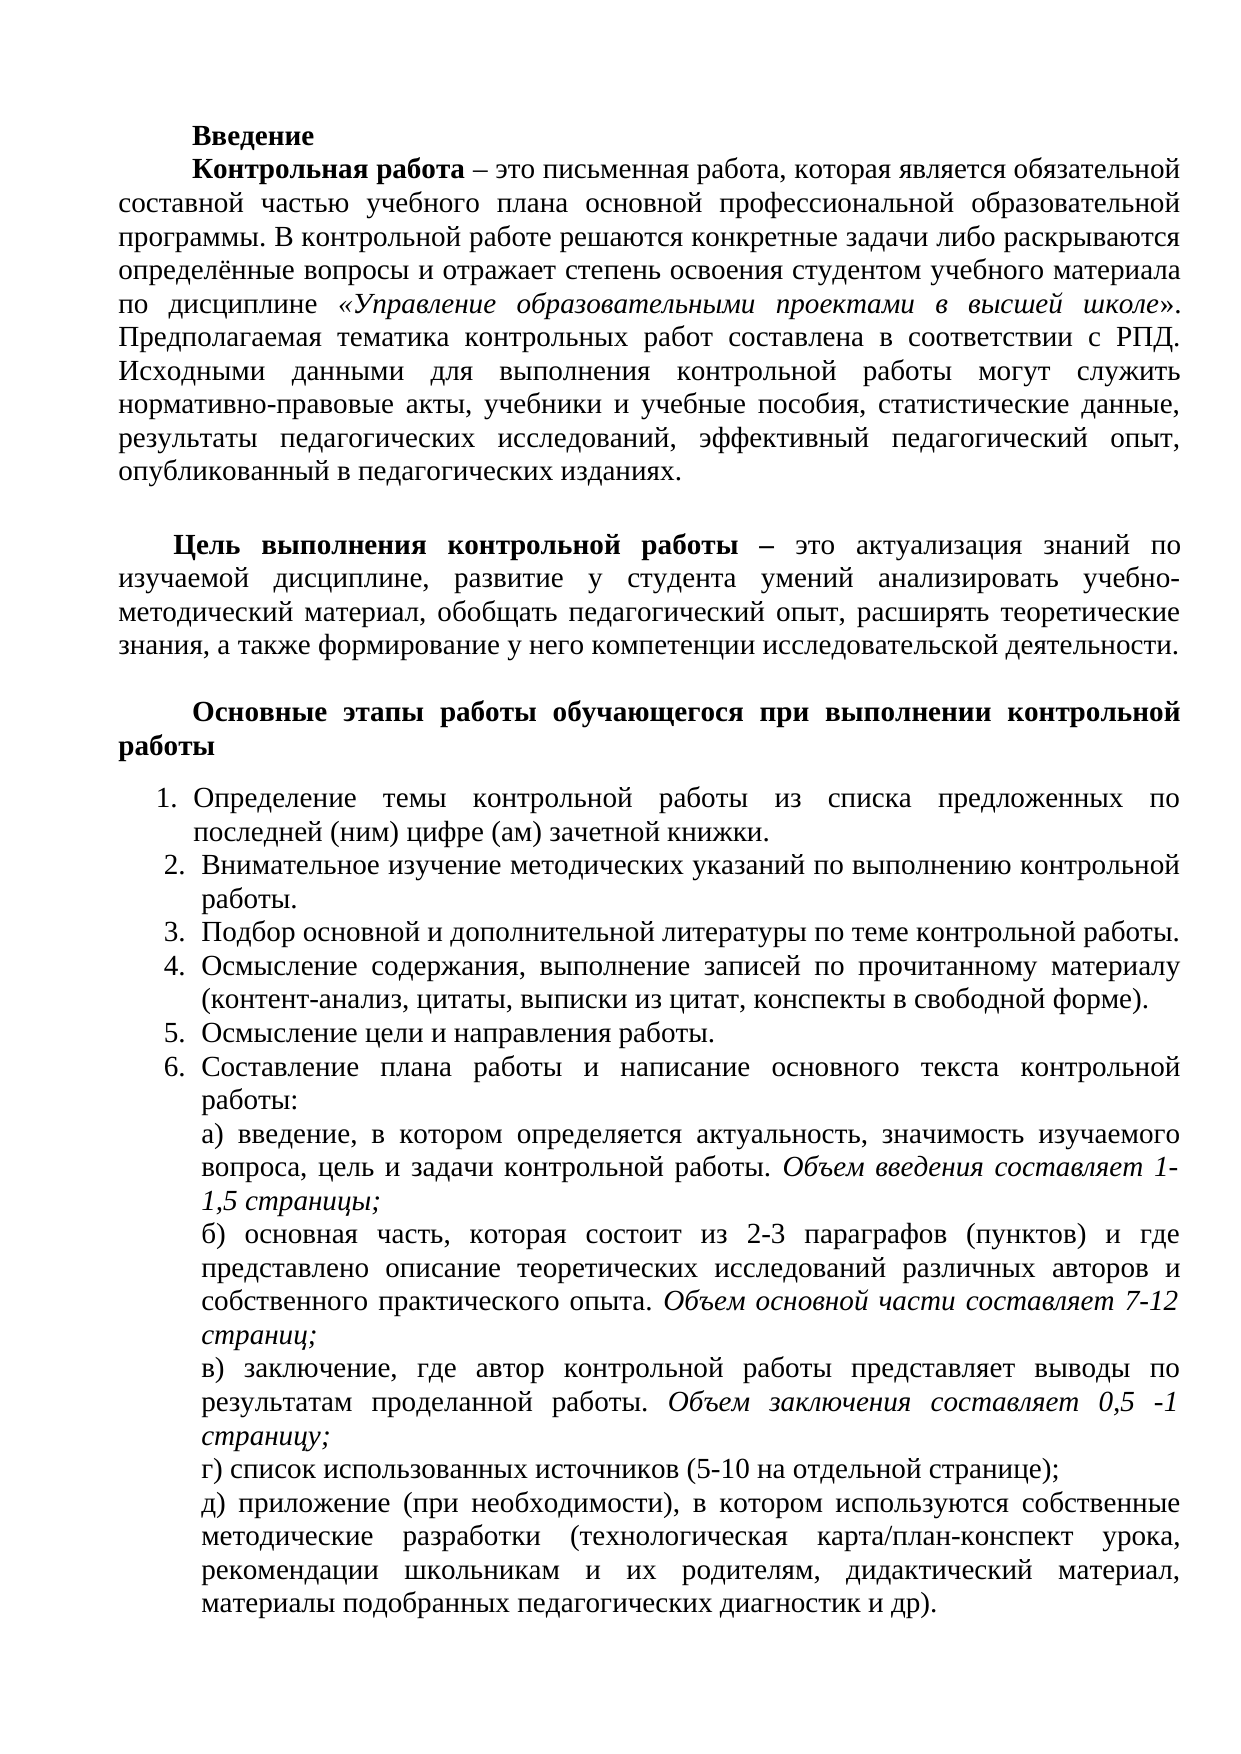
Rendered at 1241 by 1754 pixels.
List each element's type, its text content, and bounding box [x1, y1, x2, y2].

text б) основная часть, которая состоит из 2-3 параграфов (пунктов) и где представлено описание теоретических исследований различных авторов и собственного практического опыта. Объем основной части составляет 7-12 страниц; [201, 1216, 1181, 1351]
text Введение [118, 118, 1182, 152]
text в) заключение, где автор контрольной работы представляет выводы по результатам проделанной работы. Объем заключения составляет 0,5 -1 страницу; [201, 1351, 1181, 1451]
text а) введение, в котором определяется актуальность, значимость изучаемого вопроса, цель и задачи контрольной работы. Объем введения составляет 1-1,5 страницы; [201, 1116, 1181, 1216]
list Составление плана работы и написание основного текста контрольной работы: [163, 1049, 1181, 1116]
list Осмысление цели и направления работы. [163, 1015, 1181, 1049]
list Определение темы контрольной работы из списка предложенных по последней (ним) цифре (ам) зачетной книжки. [156, 780, 1181, 847]
text д) приложение (при необходимости), в котором используются собственные методические разработки (технологическая карта/план-конспект урока, рекомендации школьникам и их родителям, дидактический материал, материалы подобранных педагогических диагностик и др). [201, 1485, 1181, 1619]
text Контрольная работа – это письменная работа, которая является обязательной составной частью учебного плана основной профессиональной образовательной программы. В контрольной работе решаются конкретные задачи либо раскрываются определённые вопросы и отражает степень освоения студентом учебного материала по дисциплине «Управление образовательными проектами в высшей школе». Предполагаемая тематика контрольных работ составлена в соответствии с РПД. Исходными данными для выполнения контрольной работы могут служить нормативно-правовые акты, учебники и учебные пособия, статистические данные, результаты педагогических исследований, эффективный педагогический опыт, опубликованный в педагогических изданиях. [118, 152, 1181, 487]
list Подбор основной и дополнительной литературы по теме контрольной работы. [163, 914, 1181, 948]
text Цель выполнения контрольной работы – это актуализация знаний по изучаемой дисциплине, развитие у студента умений анализировать учебно-методический материал, обобщать педагогический опыт, расширять теоретические знания, а также формирование у него компетенции исследовательской деятельности. [118, 527, 1181, 661]
list Осмысление содержания, выполнение записей по прочитанному материалу (контент-анализ, цитаты, выписки из цитат, конспекты в свободной форме). [163, 948, 1181, 1015]
list Внимательное изучение методических указаний по выполнению контрольной работы. [163, 847, 1181, 914]
text Основные этапы работы обучающегося при выполнении контрольной работы [118, 694, 1181, 762]
text г) список использованных источников (5-10 на отдельной странице); [201, 1451, 1181, 1485]
